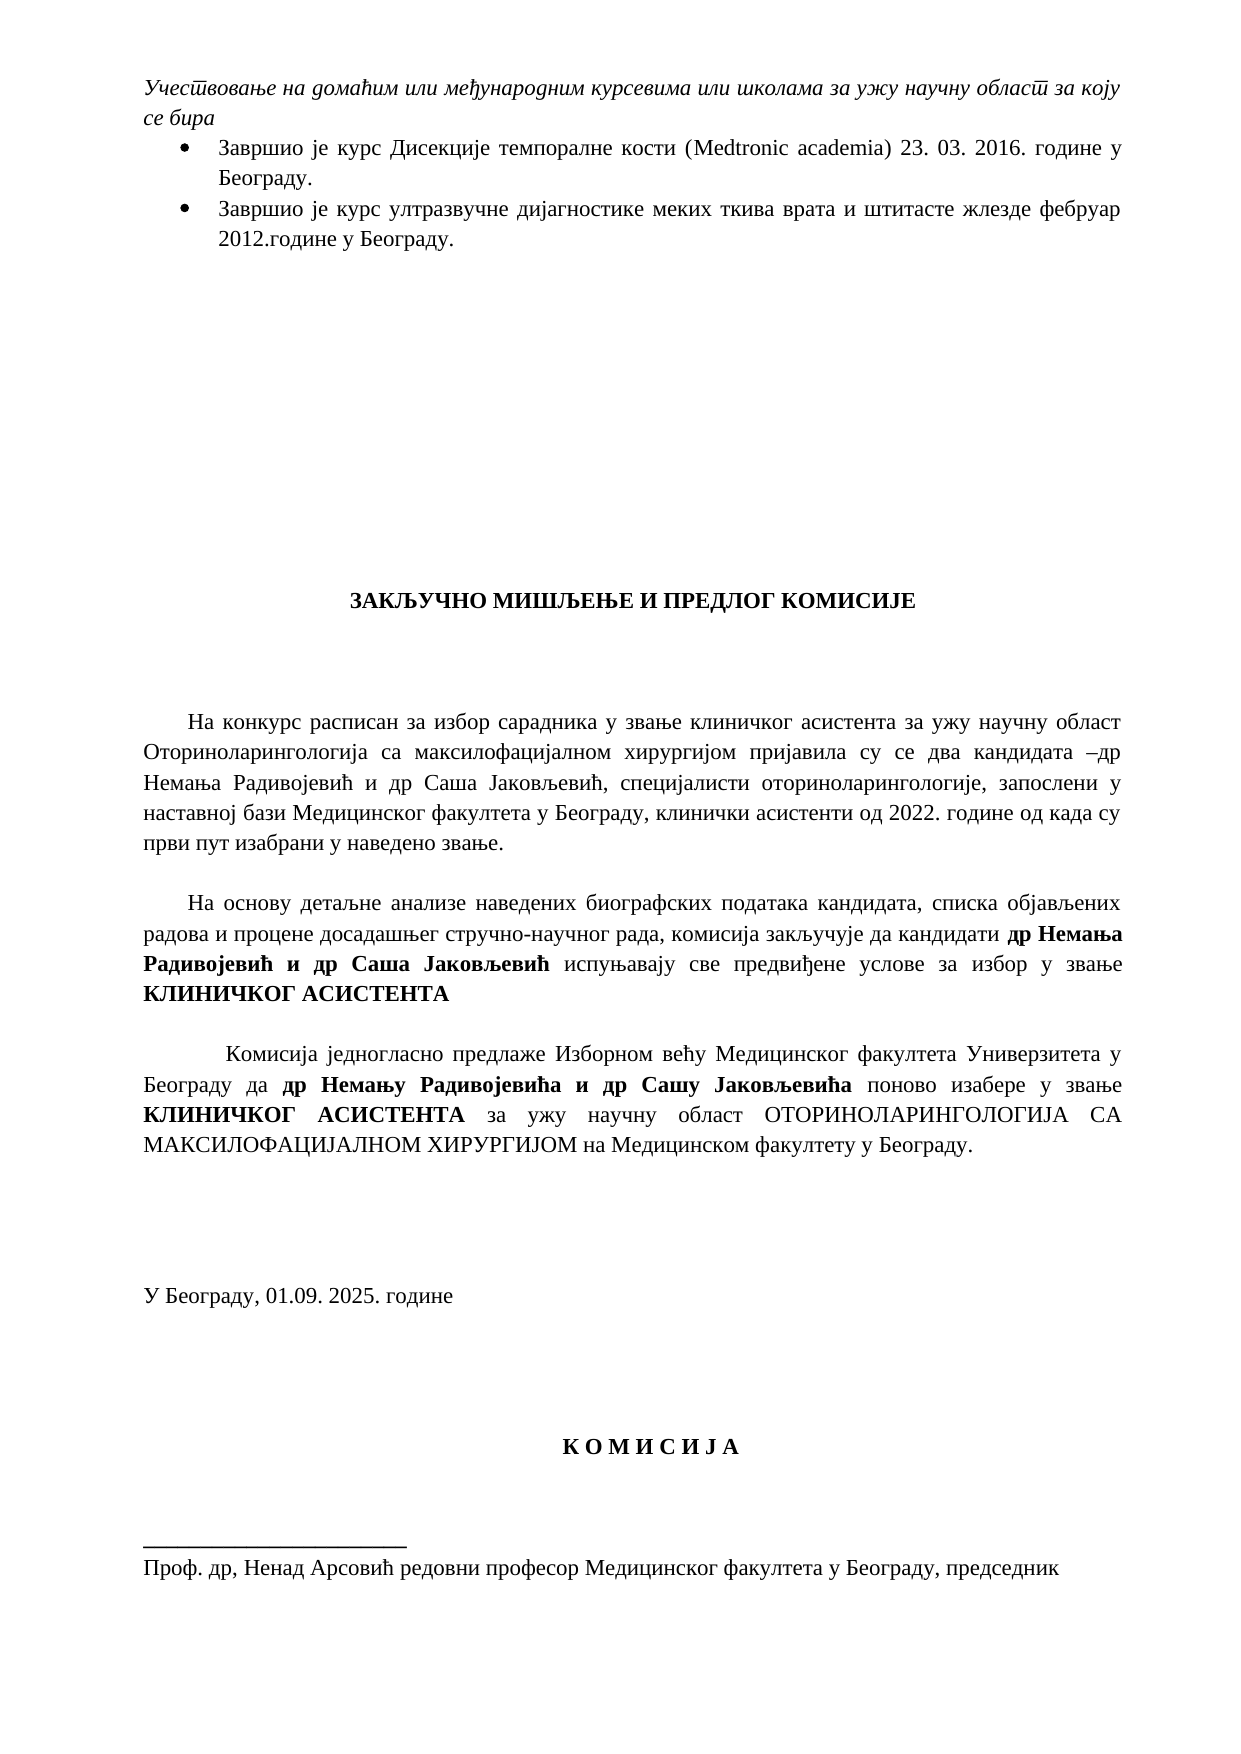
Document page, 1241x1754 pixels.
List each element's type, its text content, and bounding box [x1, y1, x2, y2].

text На конкурс расписан за избор сарадника у звање клиничког асистента за ужу научну област Оториноларингологија са максилофацијалном хирургијом пријавила су се два кандидата –др Немања Радивојевић и др Саша Јаковљевић, специјалисти оториноларингологије, запослени у наставној бази Медицинског факултета у Београду, клинички асистенти од 2022. године од када су први пут изабрани у наведено звање. [143, 708, 1123, 855]
text Комисија једногласно предлаже Изборном већу Медицинског факултета Универзитета у Београду да др Немању Радивојевића и др Сашу Јаковљевића поново изабере у звање КЛИНИЧКОГ АСИСТЕНТА за ужу научну област ОТОРИНОЛАРИНГОЛОГИЈА СА МАКСИЛОФАЦИЈАЛНОМ ХИРУРГИЈОМ на Медицинском факултету у Београду. [143, 1041, 1123, 1157]
list Завршио је курс Дисекције темпоралне кости (Medtronic academia) 23. 03. 2016. године у Београду. [181, 134, 1123, 191]
text У Београду, 01.09. 2025. године [143, 1282, 1123, 1308]
list Завршио је курс ултразвучне дијагностике меких ткива врата и штитасте жлезде фебруар 2012.године у Београду. [181, 195, 1123, 251]
text ЗАКЉУЧНО МИШЉЕЊЕ И ПРЕДЛОГ КОМИСИЈЕ [143, 587, 1123, 614]
text _______________________ [143, 1524, 1123, 1550]
text На основу детаљне анализе наведених биографских података кандидата, списка објављених радова и процене досадашњег стручно-научног рада, комисија закључује да кандидати др Немања Радивојевић и др Саша Јаковљевић испуњавају све предвиђене услове за избор у звање КЛИНИЧКОГ АСИСТЕНТА [143, 889, 1123, 1006]
text К О М И С И Ј А [143, 1433, 1123, 1459]
text Проф. др, Ненад Арсовић редовни професор Медицинског факултета у Београду, председник [143, 1554, 1123, 1580]
text Учествовање на домаћим или међународним курсевима или школама за ужу научну област за коју се бира [143, 74, 1123, 130]
